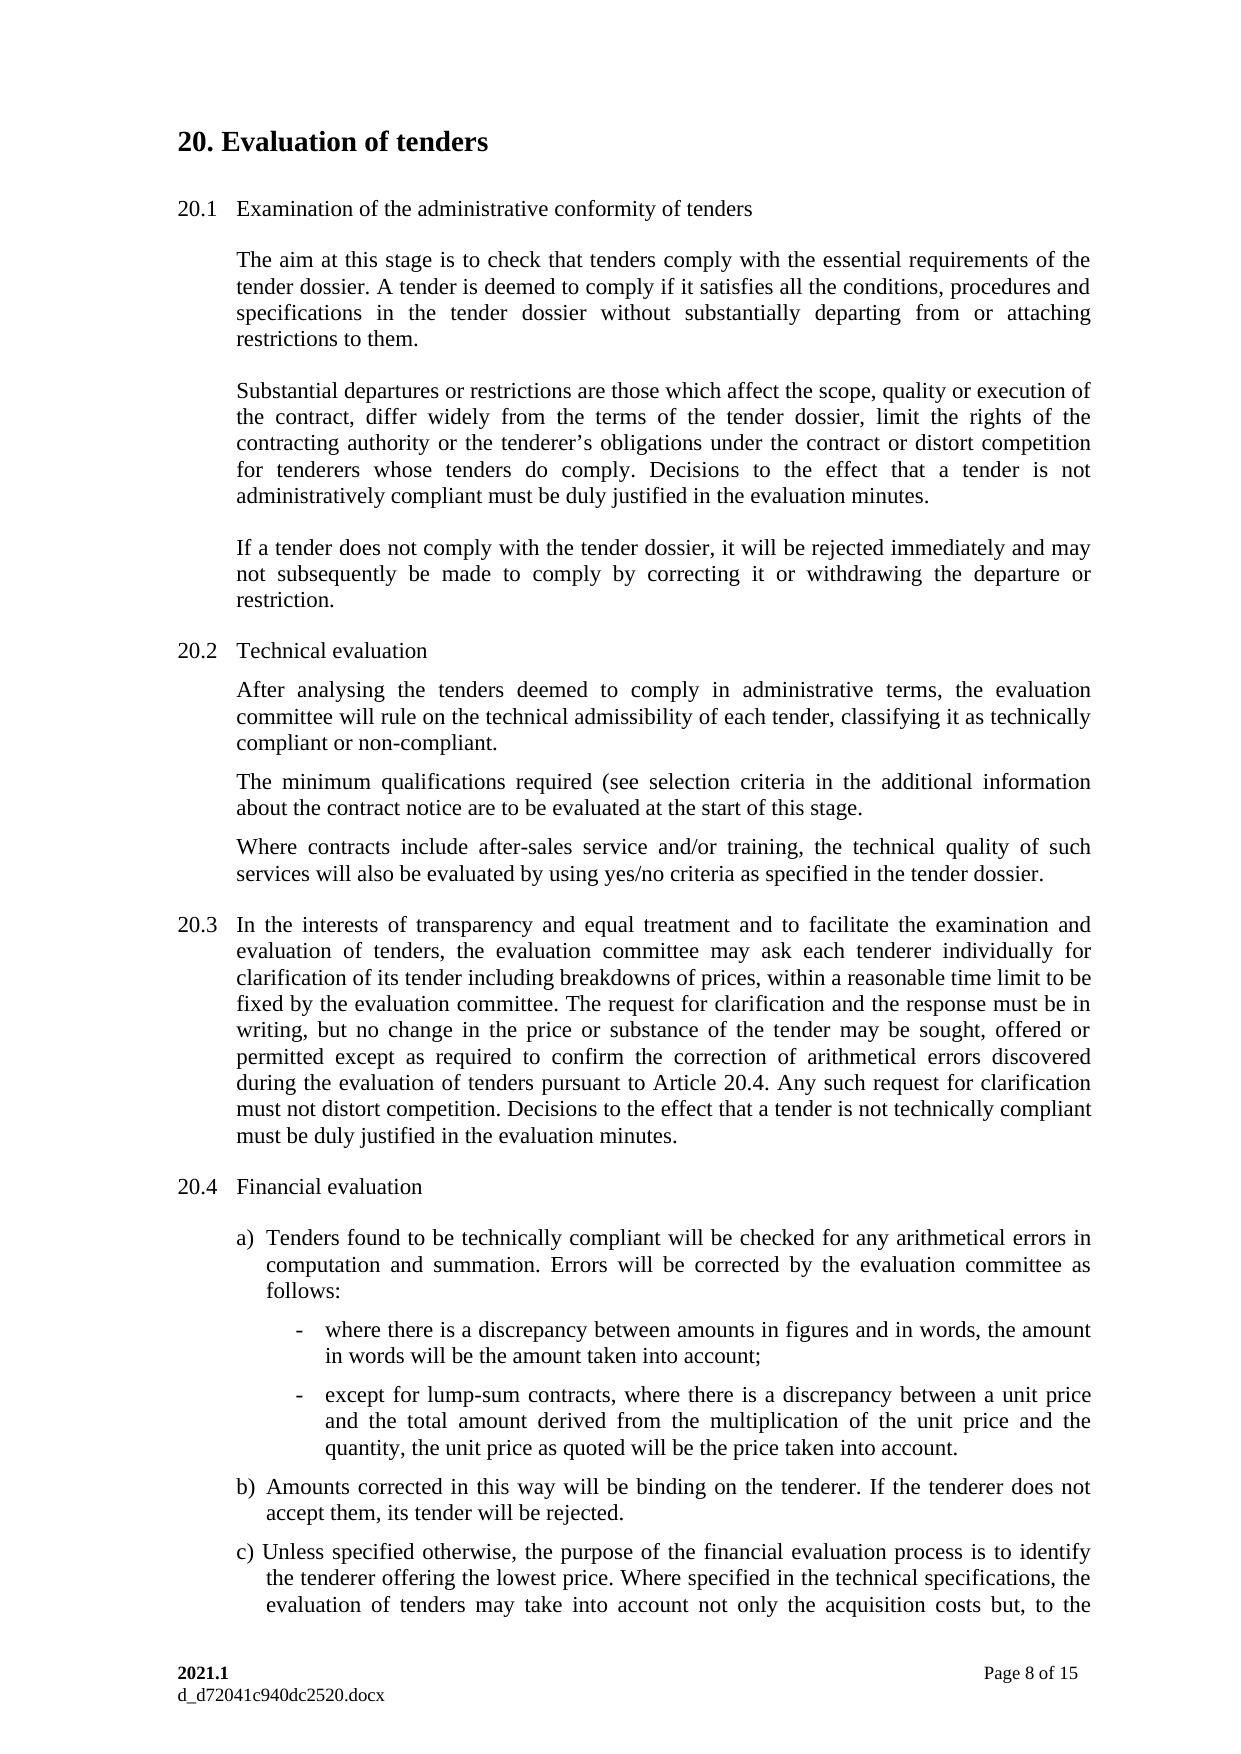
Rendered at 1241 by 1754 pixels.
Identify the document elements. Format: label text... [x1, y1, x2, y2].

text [236, 1538, 1092, 1617]
subtitle 20. Evaluation of tenders [177, 124, 1092, 157]
text - except for lump-sum contracts, where there is a discrepancy between a unit price and the total amount derived from the multiplication of the unit price and the quantity, the unit price as quoted will be the price taken into account. [295, 1381, 1092, 1460]
text - where there is a discrepancy between amounts in figures and in words, the amount in words will be the amount taken into account; [295, 1316, 1092, 1369]
subtitle 20.3 In the interests of transparency and equal treatment and to facilitate the examination and evaluation of tenders, the evaluation committee may ask each tenderer individually for clarification of its tender including breakdowns of prices, within a reasonable time limit to be fixed by the evaluation committee. The request for clarification and the response must be in writing, but no change in the price or substance of the tender may be sought, offered or permitted except as required to confirm the correction of arithmetical errors discovered during the evaluation of tenders pursuant to Article 20.4. Any such request for clarification must not distort competition. Decisions to the effect that a tender is not technically compliant must be duly justified in the evaluation minutes. [177, 911, 1092, 1148]
text Where contracts include after-sales service and/or training, the technical quality of such services will also be evaluated by using yes/no criteria as specified in the tender dossier. [236, 833, 1092, 886]
subtitle 20.2 Technical evaluation [177, 638, 1092, 664]
text b) Amounts corrected in this way will be binding on the tenderer. If the tenderer does not accept them, its tender will be rejected. [236, 1473, 1092, 1526]
text After analysing the tenders deemed to comply in administrative terms, the evaluation committee will rule on the technical admissibility of each tender, classifying it as technically compliant or non-compliant. [236, 676, 1092, 756]
subtitle The minimum qualifications required (see selection criteria in the additional information about the contract notice are to be evaluated at the start of this stage. [236, 768, 1092, 821]
text If a tender does not comply with the tender dossier, it will be rejected immediately and may not subsequently be made to comply by correcting it or withdrawing the departure or restriction. [236, 533, 1092, 613]
text a) Tenders found to be technically compliant will be checked for any arithmetical errors in computation and summation. Errors will be corrected by the evaluation committee as follows: [236, 1224, 1092, 1303]
subtitle 20.1 Examination of the administrative conformity of tenders [177, 195, 1092, 221]
text Substantial departures or restrictions are those which affect the scope, quality or execution of the contract, differ widely from the terms of the tender dossier, limit the rights of the contracting authority or the tenderer’s obligations under the contract or distort competition for tenderers whose tenders do comply. Decisions to the effect that a tender is not administratively compliant must be duly justified in the evaluation minutes. [236, 377, 1092, 508]
text The aim at this stage is to check that tenders comply with the essential requirements of the tender dossier. A tender is deemed to comply if it satisfies all the conditions, procedures and specifications in the tender dossier without substantially departing from or attaching restrictions to them. [236, 246, 1092, 352]
subtitle 20.4 Financial evaluation [177, 1173, 1092, 1199]
